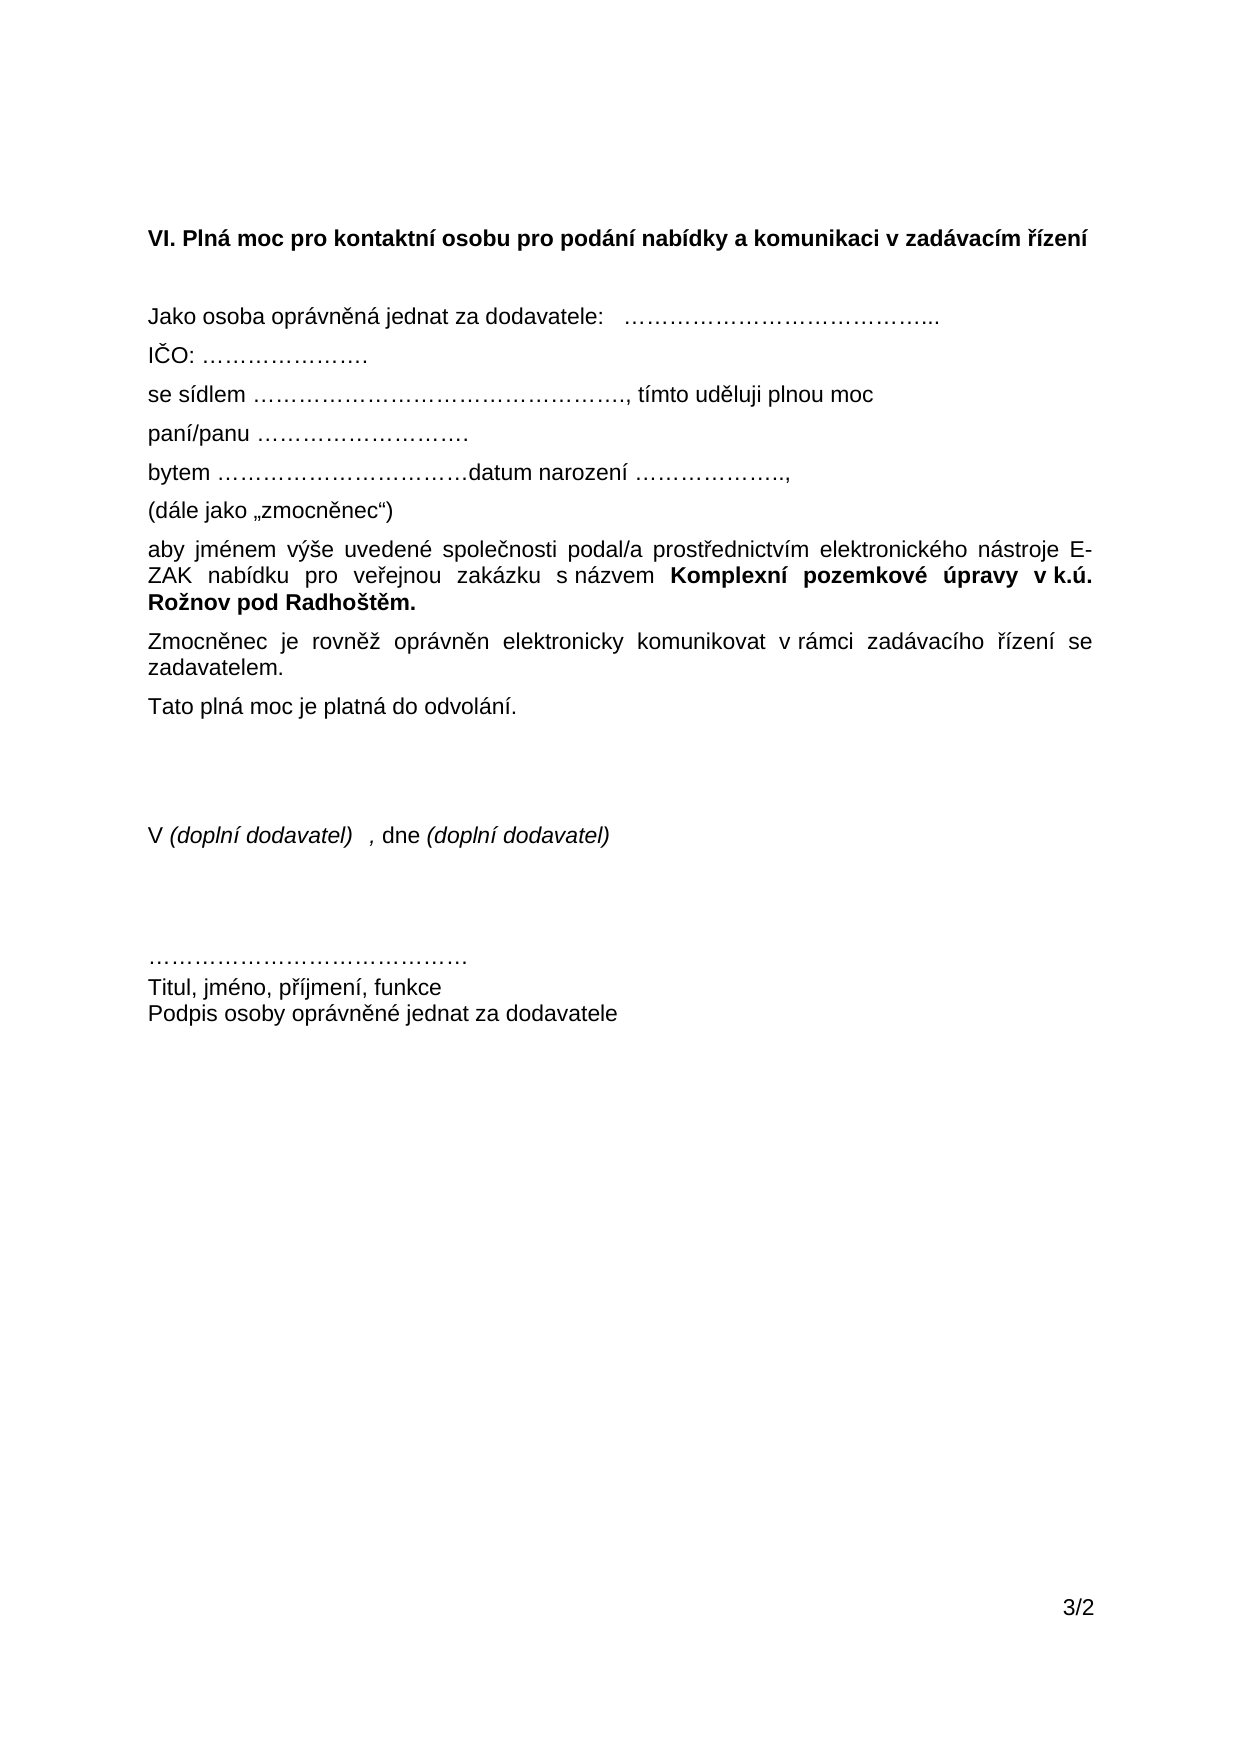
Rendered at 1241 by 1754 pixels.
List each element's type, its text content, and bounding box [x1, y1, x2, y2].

text Zmocněnec je rovněž oprávněn elektronicky komunikovat v rámci zadávacího řízení se zadavatelem. [148, 628, 1093, 680]
text bytem ……………………………datum narození ……………….., [148, 458, 1093, 485]
text Titul, jméno, příjmení, funkce [148, 973, 1093, 1000]
text IČO: …………………. [148, 342, 1093, 368]
text se sídlem …………………………………………., tímto uděluji plnou moc [148, 381, 1093, 407]
text Jako osoba oprávněná jednat za dodavatele: …………………………………... [148, 303, 1093, 329]
text V (doplní dodavatel) , dne (doplní dodavatel) [148, 822, 1093, 849]
text paní/panu ………………………. [148, 419, 1093, 446]
text (dále jako „zmocněnec“) [148, 497, 1093, 524]
text VI. Plná moc pro kontaktní osobu pro podání nabídky a komunikaci v zadávacím řízení [148, 225, 1093, 252]
text …………………………………… [148, 943, 1093, 969]
text Podpis osoby oprávněné jednat za dodavatele [148, 1000, 1093, 1026]
text aby jménem výše uvedené společnosti podal/a prostřednictvím elektronického nástroje E-ZAK nabídku pro veřejnou zakázku s názvem Komplexní pozemkové úpravy v k.ú. Rožnov pod Radhoštěm. [148, 536, 1093, 615]
text Tato plná moc je platná do odvolání. [148, 693, 1093, 719]
